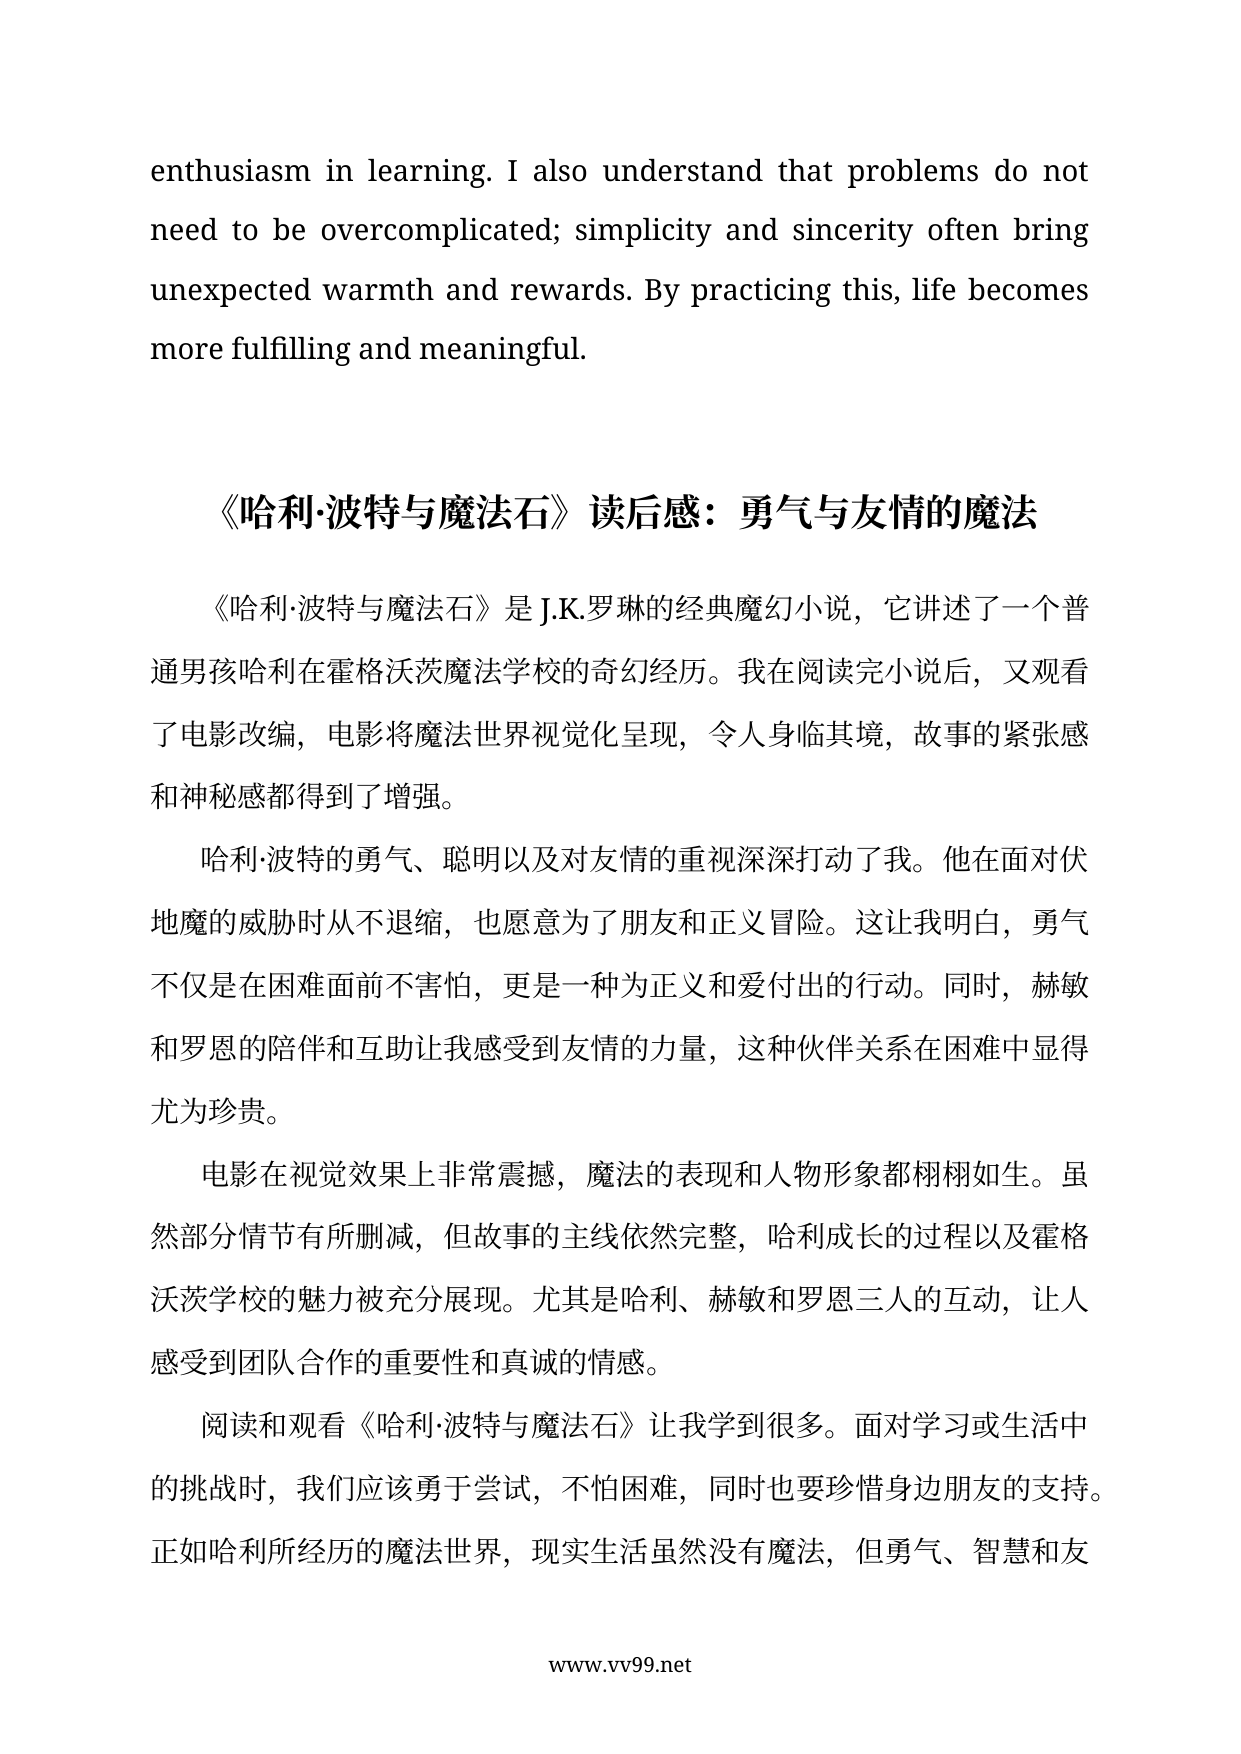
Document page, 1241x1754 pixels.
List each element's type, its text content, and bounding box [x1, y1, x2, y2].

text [150, 1403, 1090, 1570]
text 电影在视觉效果上非常震撼，魔法的表现和人物形象都栩栩如生。虽然部分情节有所删减，但故事的主线依然完整，哈利成长的过程以及霍格沃茨学校的魅力被充分展现。尤其是哈利、赫敏和罗恩三人的互动，让人感受到团队合作的重要性和真诚的情感。 [150, 1151, 1090, 1382]
subtitle 《哈利·波特与魔法石》读后感：勇气与友情的魔法 [150, 484, 1090, 538]
text 哈利·波特的勇气、聪明以及对友情的重视深深打动了我。他在面对伏地魔的威胁时从不退缩，也愿意为了朋友和正义冒险。这让我明白，勇气不仅是在困难面前不害怕，更是一种为正义和爱付出的行动。同时，赫敏和罗恩的陪伴和互助让我感受到友情的力量，这种伙伴关系在困难中显得尤为珍贵。 [150, 837, 1090, 1131]
text 《哈利·波特与魔法石》是J.K.罗琳的经典魔幻小说，它讲述了一个普通男孩哈利在霍格沃茨魔法学校的奇幻经历。我在阅读完小说后，又观看了电影改编，电影将魔法世界视觉化呈现，令人身临其境，故事的紧张感和神秘感都得到了增强。 [150, 586, 1090, 816]
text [150, 150, 1090, 368]
